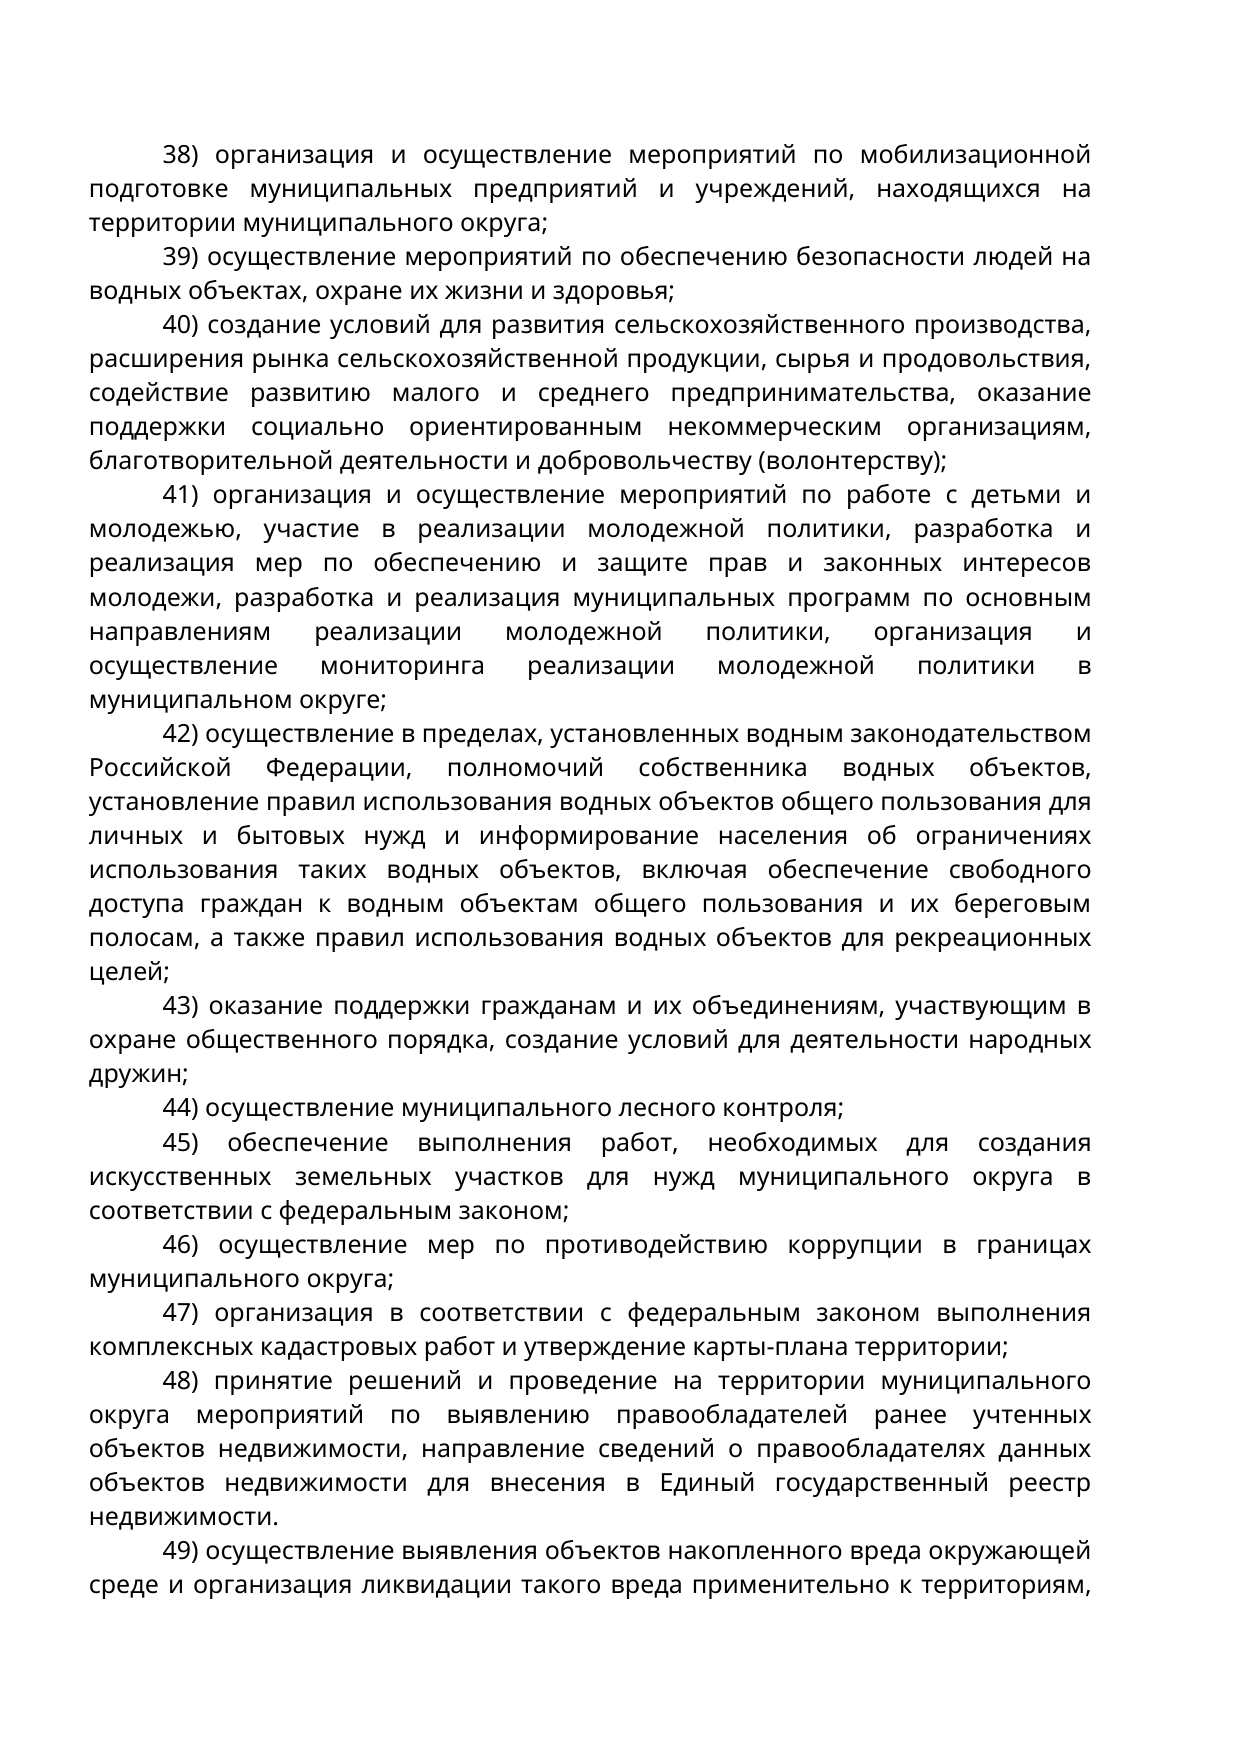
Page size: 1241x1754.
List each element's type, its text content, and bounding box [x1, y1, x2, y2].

text 45) обеспечение выполнения работ, необходимых для создания искусственных земельных участков для нужд муниципального округа в соответствии с федеральным законом; [89, 1124, 1092, 1226]
text 42) осуществление в пределах, установленных водным законодательством Российской Федерации, полномочий собственника водных объектов, установление правил использования водных объектов общего пользования для личных и бытовых нужд и информирование населения об ограничениях использования таких водных объектов, включая обеспечение свободного доступа граждан к водным объектам общего пользования и их береговым полосам, а также правил использования водных объектов для рекреационных целей; [89, 715, 1092, 988]
text 47) организация в соответствии с федеральным законом выполнения комплексных кадастровых работ и утверждение карты-плана территории; [89, 1294, 1092, 1363]
text 40) создание условий для развития сельскохозяйственного производства, расширения рынка сельскохозяйственной продукции, сырья и продовольствия, содействие развитию малого и среднего предпринимательства, оказание поддержки социально ориентированным некоммерческим организациям, благотворительной деятельности и добровольчеству (волонтерству); [89, 307, 1092, 477]
text 41) организация и осуществление мероприятий по работе с детьми и молодежью, участие в реализации молодежной политики, разработка и реализация мер по обеспечению и защите прав и законных интересов молодежи, разработка и реализация муниципальных программ по основным направлениям реализации молодежной политики, организация и осуществление мониторинга реализации молодежной политики в муниципальном округе; [89, 477, 1092, 715]
text 38) организация и осуществление мероприятий по мобилизационной подготовке муниципальных предприятий и учреждений, находящихся на территории муниципального округа; [89, 136, 1092, 238]
text 43) оказание поддержки гражданам и их объединениям, участвующим в охране общественного порядка, создание условий для деятельности народных дружин; [89, 988, 1092, 1090]
text 39) осуществление мероприятий по обеспечению безопасности людей на водных объектах, охране их жизни и здоровья; [89, 238, 1092, 307]
text 48) принятие решений и проведение на территории муниципального округа мероприятий по выявлению правообладателей ранее учтенных объектов недвижимости, направление сведений о правообладателях данных объектов недвижимости для внесения в Единый государственный реестр недвижимости. [89, 1363, 1092, 1533]
text 44) осуществление муниципального лесного контроля; [89, 1090, 1092, 1124]
text 46) осуществление мер по противодействию коррупции в границах муниципального округа; [89, 1226, 1092, 1294]
